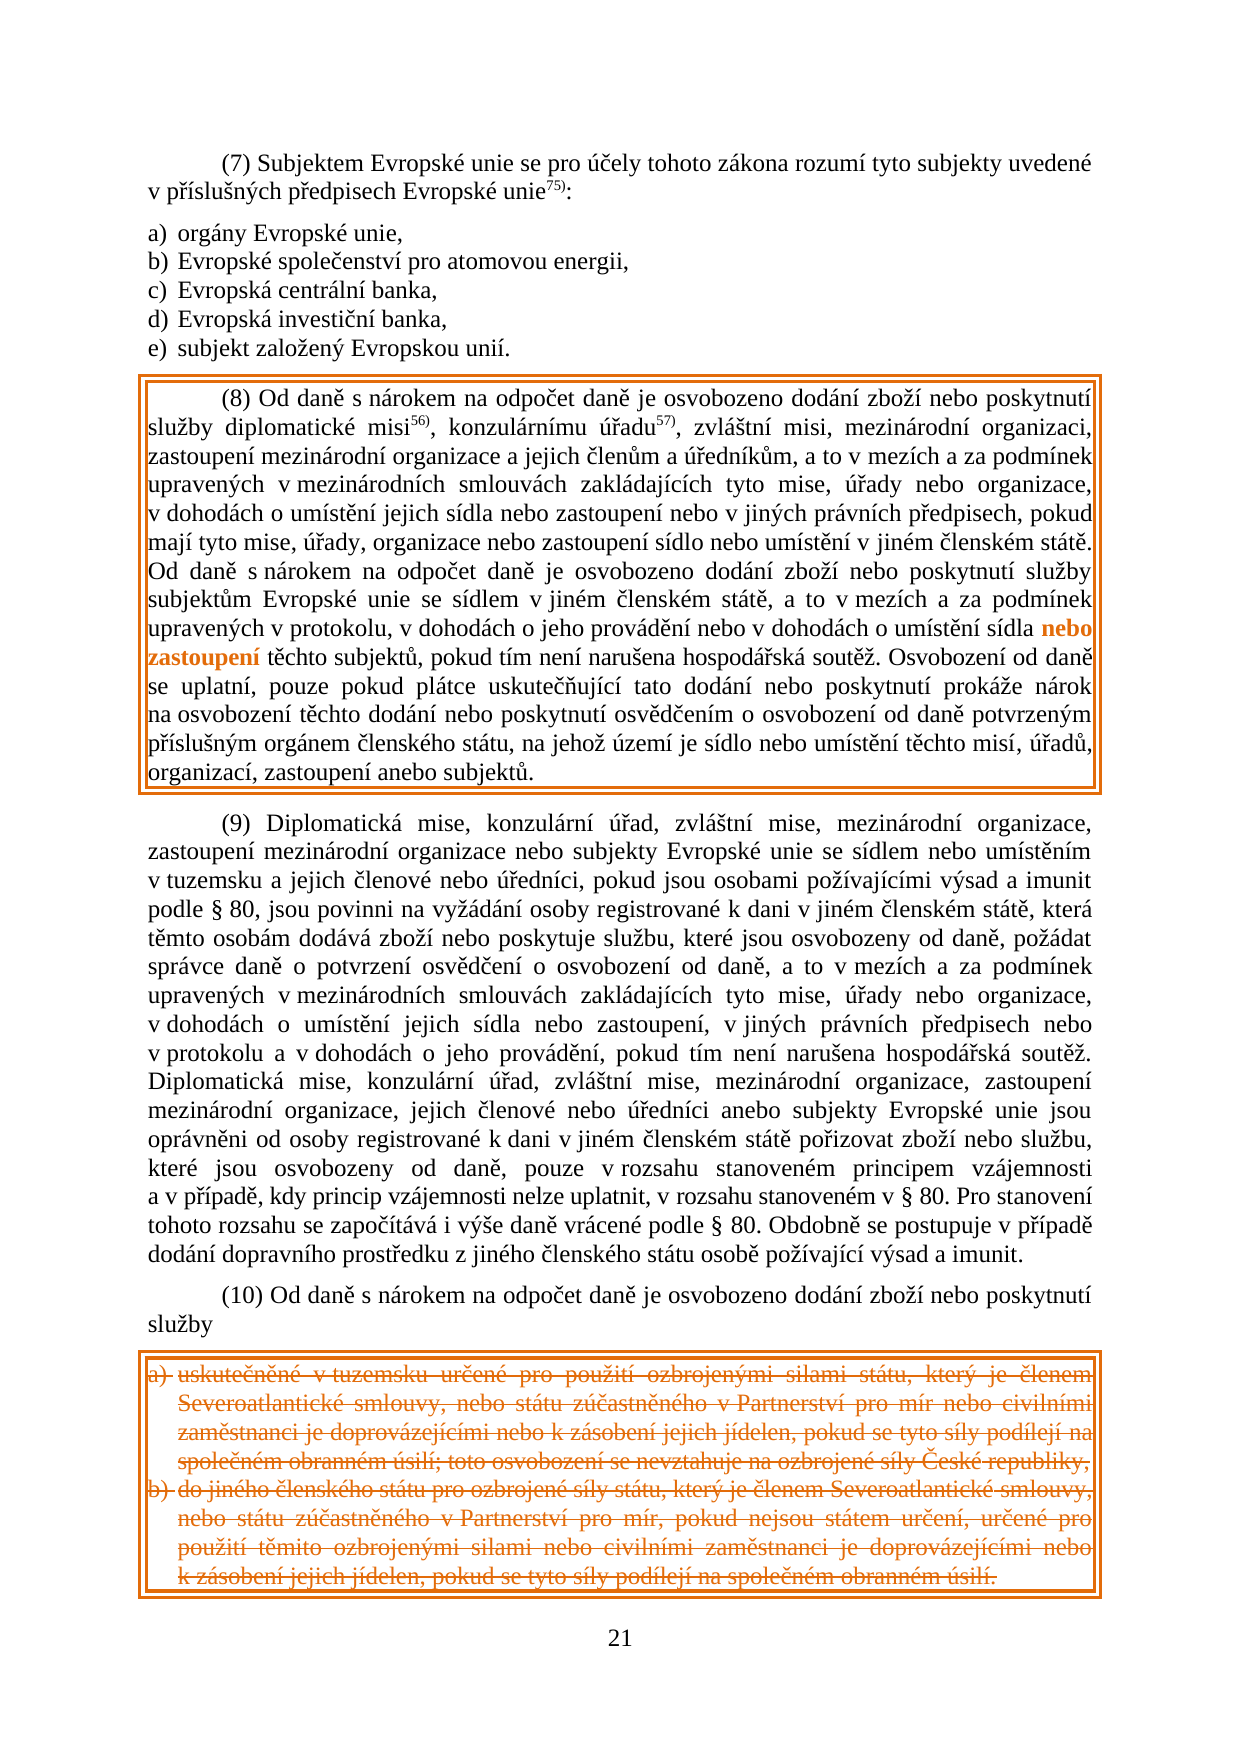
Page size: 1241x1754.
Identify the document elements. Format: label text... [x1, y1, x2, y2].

text b) Evropské společenství pro atomovou energii, [148, 246, 1093, 275]
text (9) Diplomatická mise, konzulární úřad, zvláštní mise, mezinárodní organizace, zastoupení mezinárodní organizace nebo subjekty Evropské unie se sídlem nebo umístěním v tuzemsku a jejich členové nebo úředníci, pokud jsou osobami požívajícími výsad a imunit podle § 80, jsou povinni na vyžádání osoby registrované k dani v jiném členském státě, která těmto osobám dodává zboží nebo poskytuje službu, které jsou osvobozeny od daně, požádat správce daně o potvrzení osvědčení o osvobození od daně, a to v mezích a za podmínek upravených v mezinárodních smlouvách zakládajících tyto mise, úřady nebo organizace, v dohodách o umístění jejich sídla nebo zastoupení, v jiných právních předpisech nebo v protokolu a v dohodách o jeho provádění, pokud tím není narušena hospodářská soutěž. Diplomatická mise, konzulární úřad, zvláštní mise, mezinárodní organizace, zastoupení mezinárodní organizace, jejich členové nebo úředníci anebo subjekty Evropské unie jsou oprávněni od osoby registrované k dani v jiném členském státě pořizovat zboží nebo službu, které jsou osvobozeny od daně, pouze v rozsahu stanoveném principem vzájemnosti a v případě, kdy princip vzájemnosti nelze uplatnit, v rozsahu stanoveném v § 80. Pro stanovení tohoto rozsahu se započítává i výše daně vrácené podle § 80. Obdobně se postupuje v případě dodání dopravního prostředku z jiného členského státu osobě požívající výsad a imunit. [148, 808, 1093, 1268]
text d) Evropská investiční banka, [148, 304, 1093, 333]
text a) orgány Evropské unie, [148, 218, 1093, 246]
text (8) Od daně s nárokem na odpočet daně je osvobozeno dodání zboží nebo poskytnutí služby diplomatické misi56), konzulárnímu úřadu57), zvláštní misi, mezinárodní organizaci, zastoupení mezinárodní organizace a jejich členům a úředníkům, a to v mezích a za podmínek upravených v mezinárodních smlouvách zakládajících tyto mise, úřady nebo organizace, v dohodách o umístění jejich sídla nebo zastoupení nebo v jiných právních předpisech, pokud mají tyto mise, úřady, organizace nebo zastoupení sídlo nebo umístění v jiném členském státě. Od daně s nárokem na odpočet daně je osvobozeno dodání zboží nebo poskytnutí služby subjektům Evropské unie se sídlem v jiném členském státě, a to v mezích a za podmínek upravených v protokolu, v dohodách o jeho provádění nebo v dohodách o umístění sídla nebo zastoupení těchto subjektů, pokud tím není narušena hospodářská soutěž. Osvobození od daně se uplatní, pouze pokud plátce uskutečňující tato dodání nebo poskytnutí prokáže nárok na osvobození těchto dodání nebo poskytnutí osvědčením o osvobození od daně potvrzeným příslušným orgánem členského státu, na jehož území je sídlo nebo umístění těchto misí, úřadů, organizací, zastoupení anebo subjektů. [141, 377, 1099, 792]
text c) Evropská centrální banka, [148, 275, 1093, 304]
text e) subjekt založený Evropskou unií. [148, 333, 1093, 361]
text (7) Subjektem Evropské unie se pro účely tohoto zákona rozumí tyto subjekty uvedené v příslušných předpisech Evropské unie75): [148, 148, 1093, 205]
text (10) Od daně s nárokem na odpočet daně je osvobozeno dodání zboží nebo poskytnutí služby [148, 1280, 1093, 1338]
text a) uskutečněné v tuzemsku určené pro použití ozbrojenými silami státu, který je členem Severoatlantické smlouvy, nebo státu zúčastněného v Partnerství pro mír nebo civilními zaměstnanci je doprovázejícími nebo k zásobení jejich jídelen, pokud se tyto síly podílejí na společném obranném úsilí; toto osvobození se nevztahuje na ozbrojené síly České republiky, [141, 1353, 1099, 1465]
text b) do jiného členského státu pro ozbrojené síly státu, který je členem Severoatlantické smlouvy, nebo státu zúčastněného v Partnerství pro mír, pokud nejsou státem určení, určené pro použití těmito ozbrojenými silami nebo civilními zaměstnanci je doprovázejícími nebo k zásobení jejich jídelen, pokud se tyto síly podílejí na společném obranném úsilí. [141, 1465, 1099, 1596]
